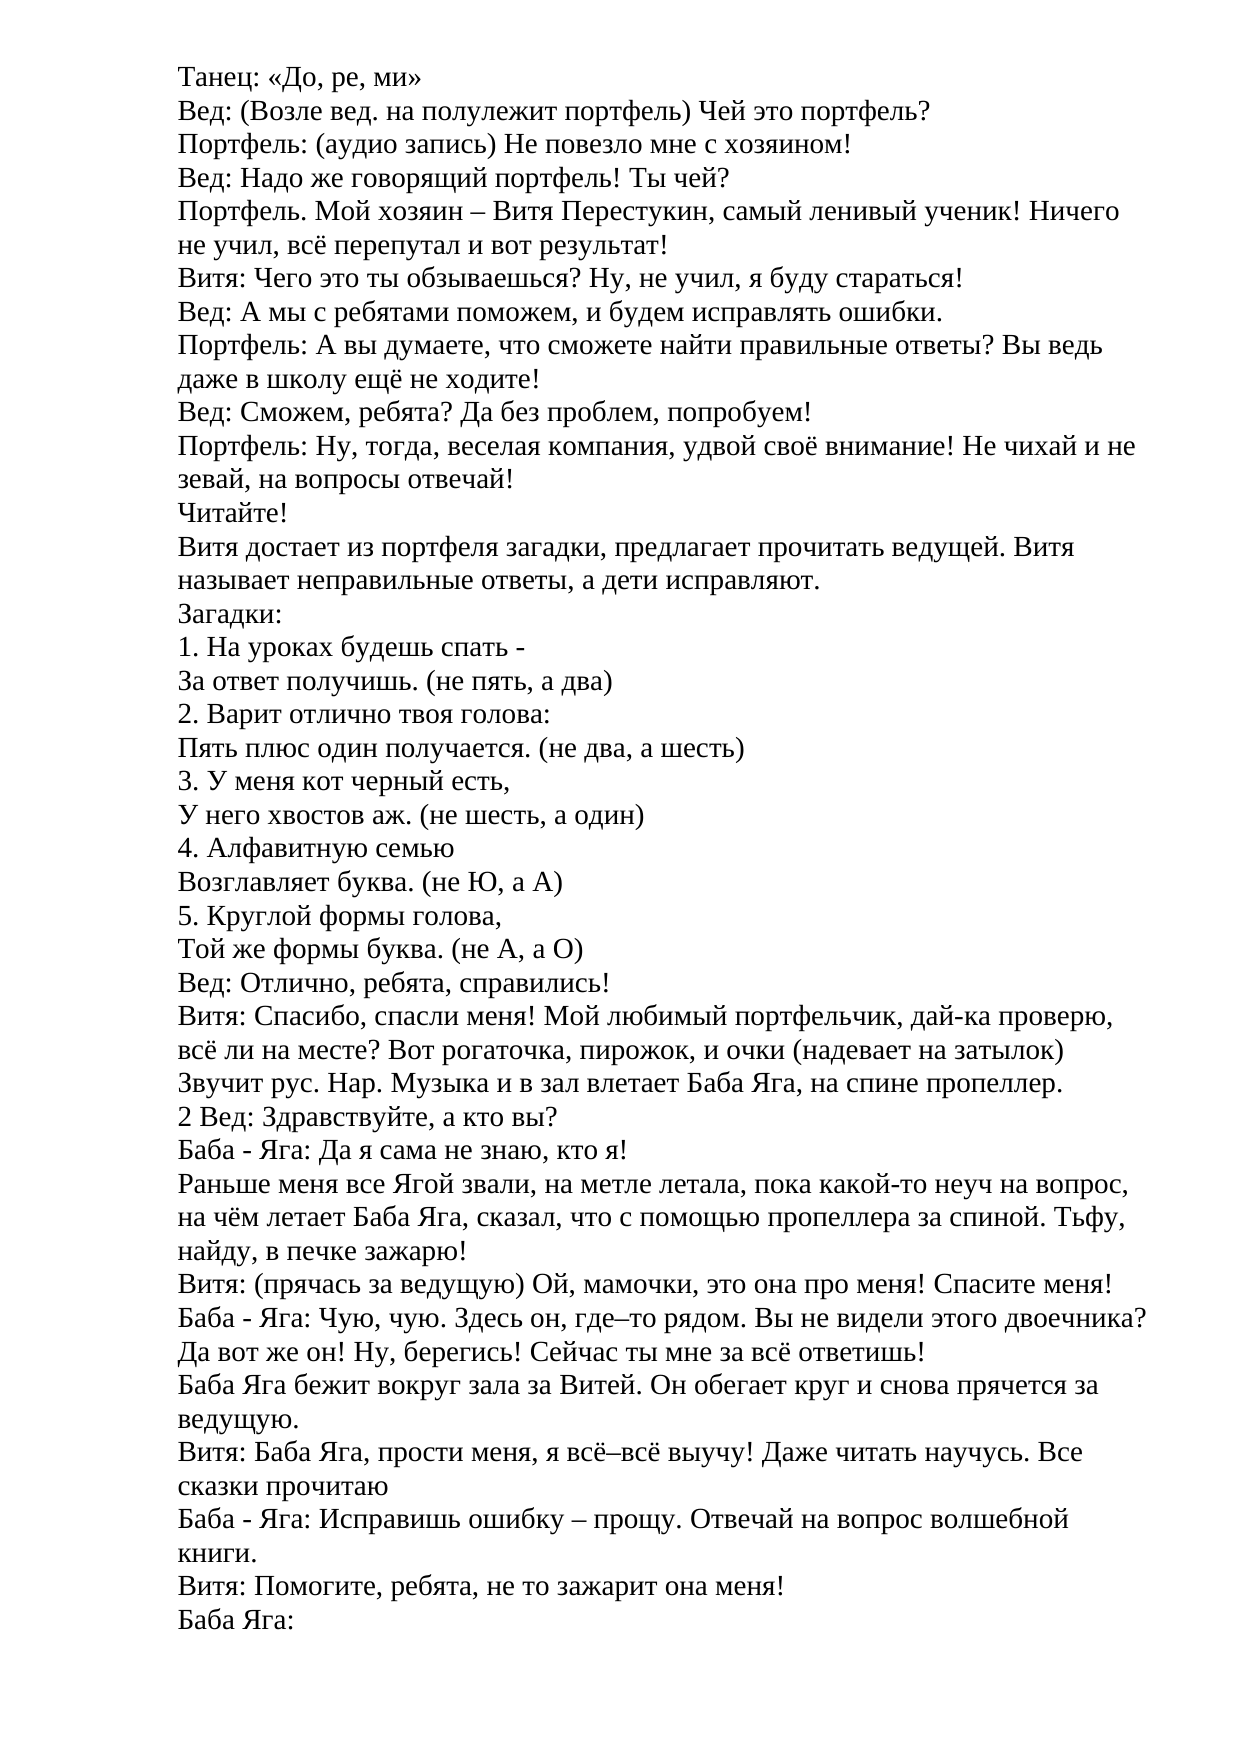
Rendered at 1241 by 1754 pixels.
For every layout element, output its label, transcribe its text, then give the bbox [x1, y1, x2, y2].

text Вед: А мы с ребятами поможем, и будем исправлять ошибки. [177, 294, 1152, 327]
text Баба Яга бежит вокруг зала за Витей. Он обегает круг и снова прячется за ведущую. [177, 1367, 1152, 1434]
text Баба - Яга: Чую, чую. Здесь он, где–то рядом. Вы не видели этого двоечника? Да вот же он! Ну, берегись! Сейчас ты мне за всё ответишь! [177, 1300, 1152, 1367]
text Вед: Отлично, ребята, справились! [177, 965, 1152, 998]
text Портфель. Мой хозяин – Витя Перестукин, самый ленивый ученик! Ничего не учил, всё перепутал и вот результат! [177, 193, 1152, 260]
text Витя: Спасибо, спасли меня! Мой любимый портфельчик, дай-ка проверю, всё ли на месте? Вот рогаточка, пирожок, и очки (надевает на затылок) [177, 998, 1152, 1065]
text Портфель: А вы думаете, что сможете найти правильные ответы? Вы ведь даже в школу ещё не ходите! [177, 327, 1152, 394]
text Витя: Помогите, ребята, не то зажарит она меня! [177, 1568, 1152, 1602]
text Возглавляет буква. (не Ю, а А) [177, 864, 1152, 898]
text Танец: «До, ре, ми» [177, 59, 1152, 93]
text Читайте! [177, 495, 1152, 529]
text 4. Алфавитную семью [177, 831, 1152, 864]
text Витя: Чего это ты обзываешься? Ну, не учил, я буду стараться! [177, 260, 1152, 294]
text Портфель: Ну, тогда, веселая компания, удвой своё внимание! Не чихай и не зевай, на вопросы отвечай! [177, 428, 1152, 495]
text Вед: Сможем, ребята? Да без проблем, попробуем! [177, 394, 1152, 428]
text Витя: Баба Яга, прости меня, я всё–всё выучу! Даже читать научусь. Все сказки прочитаю [177, 1434, 1152, 1501]
text Вед: (Возле вед. на полулежит портфель) Чей это портфель? [177, 93, 1152, 126]
text Загадки: [177, 596, 1152, 629]
text У него хвостов аж. (не шесть, а один) [177, 797, 1152, 831]
text Баба - Яга: Да я сама не знаю, кто я! [177, 1132, 1152, 1166]
text 1. На уроках будешь спать - [177, 629, 1152, 663]
text За ответ получишь. (не пять, а два) [177, 663, 1152, 696]
text Витя: (прячась за ведущую) Ой, мамочки, это она про меня! Спасите меня! [177, 1267, 1152, 1300]
text 2 Вед: Здравствуйте, а кто вы? [177, 1099, 1152, 1132]
text Раньше меня все Ягой звали, на метле летала, пока какой-то неуч на вопрос, на чём летает Баба Яга, сказал, что с помощью пропеллера за спиной. Тьфу, найду, в печке зажарю! [177, 1166, 1152, 1267]
text Баба - Яга: Исправишь ошибку – прощу. Отвечай на вопрос волшебной книги. [177, 1501, 1152, 1568]
text Портфель: (аудио запись) Не повезло мне с хозяином! [177, 126, 1152, 160]
text 5. Круглой формы голова, [177, 898, 1152, 931]
text Витя достает из портфеля загадки, предлагает прочитать ведущей. Витя называет неправильные ответы, а дети исправляют. [177, 529, 1152, 596]
text Пять плюс один получается. (не два, а шесть) [177, 730, 1152, 763]
text 3. У меня кот черный есть, [177, 763, 1152, 797]
text Звучит рус. Нар. Музыка и в зал влетает Баба Яга, на спине пропеллер. [177, 1065, 1152, 1099]
text Баба Яга: [177, 1602, 1152, 1636]
text 2. Варит отлично твоя голова: [177, 696, 1152, 730]
text Вед: Надо же говорящий портфель! Ты чей? [177, 160, 1152, 193]
text Той же формы буква. (не А, а О) [177, 931, 1152, 965]
